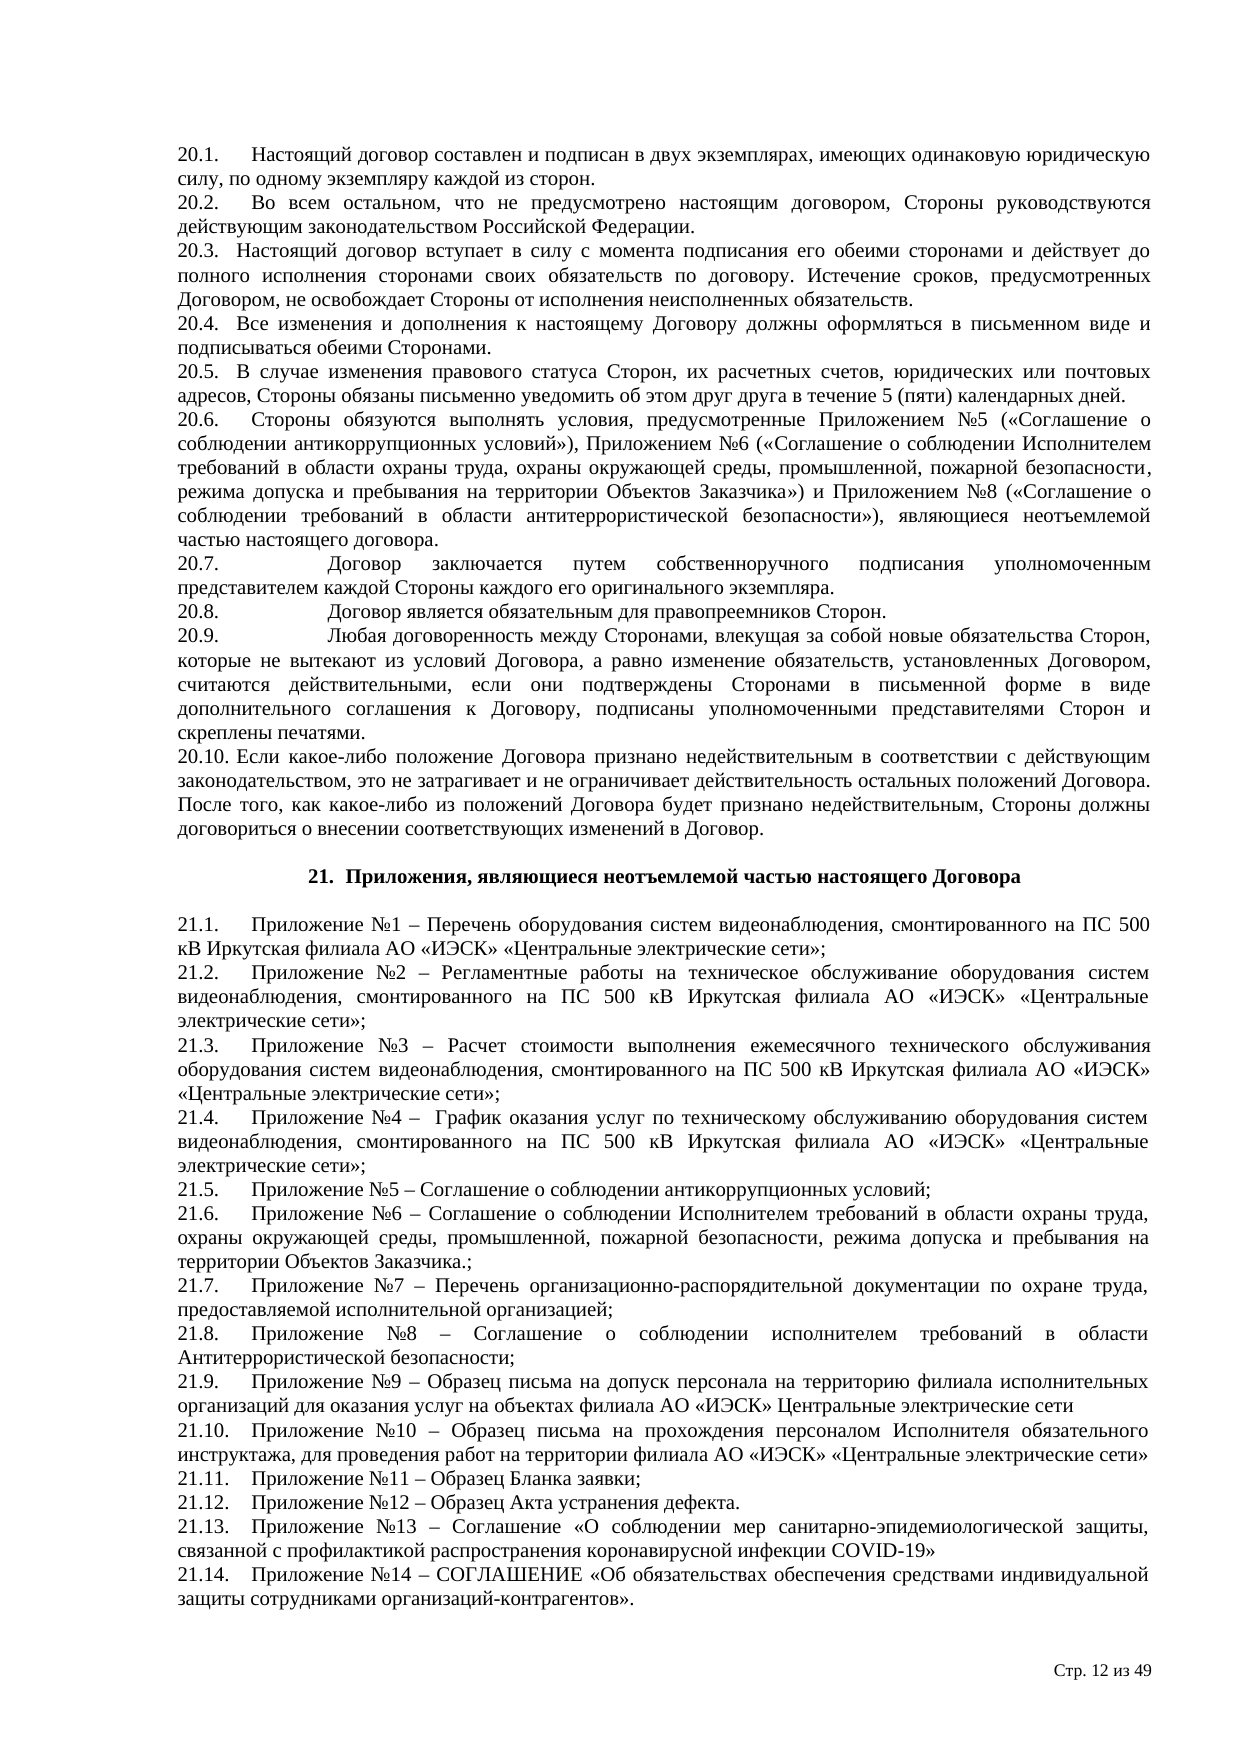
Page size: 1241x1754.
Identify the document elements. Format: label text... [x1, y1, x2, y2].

list Приложение №11 – Образец Бланка заявки; [177, 1466, 1149, 1490]
list Приложение №9 – Образец письма на допуск персонала на территорию филиала исполнительных организаций для оказания услуг на объектах филиала АО «ИЭСК» Центральные электрические сети [177, 1369, 1149, 1417]
list Во всем остальном, что не предусмотрено настоящим договором, Стороны руководствуются действующим законодательством Российской Федерации. [177, 190, 1152, 238]
list В случае изменения правового статуса Сторон, их расчетных счетов, юридических или почтовых адресов, Стороны обязаны письменно уведомить об этом друг друга в течение 5 (пяти) календарных дней. [177, 359, 1152, 407]
list Приложение №4 – График оказания услуг по техническому обслуживанию оборудования систем видеонаблюдения, смонтированного на ПС 500 кВ Иркутская филиала АО «ИЭСК» «Центральные электрические сети»; [177, 1105, 1149, 1177]
list Договор заключается путем собственноручного подписания уполномоченным представителем каждой Стороны каждого его оригинального экземпляра. [177, 551, 1152, 599]
list Любая договоренность между Сторонами, влекущая за собой новые обязательства Сторон, которые не вытекают из условий Договора, а равно изменение обязательств, установленных Договором, считаются действительными, если они подтверждены Сторонами в письменной форме в виде дополнительного соглашения к Договору, подписаны уполномоченными представителями Сторон и скреплены печатями. [177, 623, 1152, 744]
list Приложение №7 – Перечень организационно-распорядительной документации по охране труда, предоставляемой исполнительной организацией; [177, 1273, 1149, 1321]
list Приложение №2 – Регламентные работы на техническое обслуживание оборудования систем видеонаблюдения, смонтированного на ПС 500 кВ Иркутская филиала АО «ИЭСК» «Центральные электрические сети»; [177, 960, 1149, 1032]
list Если какое-либо положение Договора признано недействительным в соответствии с действующим законодательством, это не затрагивает и не ограничивает действительность остальных положений Договора. После того, как какое-либо из положений Договора будет признано недействительным, Стороны должны договориться о внесении соответствующих изменений в Договор. [177, 744, 1152, 840]
list Приложение №13 – Соглашение «О соблюдении мер санитарно-эпидемиологической защиты, связанной с профилактикой распространения коронавирусной инфекции COVID-19» [177, 1514, 1149, 1562]
list Настоящий договор вступает в силу с момента подписания его обеими сторонами и действует до полного исполнения сторонами своих обязательств по договору. Истечение сроков, предусмотренных Договором, не освобождает Стороны от исполнения неисполненных обязательств. [177, 238, 1152, 311]
list Приложение №6 – Соглашение о соблюдении Исполнителем требований в области охраны труда, охраны окружающей среды, промышленной, пожарной безопасности, режима допуска и пребывания на территории Объектов Заказчика.; [177, 1201, 1149, 1273]
list Приложение №8 – Соглашение о соблюдении исполнителем требований в области Антитеррористической безопасности; [177, 1321, 1149, 1369]
list Приложения, являющиеся неотъемлемой частью настоящего Договора [177, 864, 1152, 888]
list Стороны обязуются выполнять условия, предусмотренные Приложением №5 («Соглашение о соблюдении антикоррупционных условий»), Приложением №6 («Соглашение о соблюдении Исполнителем требований в области охраны труда, охраны окружающей среды, промышленной, пожарной безопасности, режима допуска и пребывания на территории Объектов Заказчика») и Приложением №8 («Соглашение о соблюдении требований в области антитеррористической безопасности»), являющиеся неотъемлемой частью настоящего договора. [177, 407, 1152, 551]
list Приложение №12 – Образец Акта устранения дефекта. [177, 1490, 1149, 1514]
list Настоящий договор составлен и подписан в двух экземплярах, имеющих одинаковую юридическую силу, по одному экземпляру каждой из сторон. [177, 142, 1152, 190]
list Приложение №1 – Перечень оборудования систем видеонаблюдения, смонтированного на ПС 500 кВ Иркутская филиала АО «ИЭСК» «Центральные электрические сети»; [177, 912, 1152, 960]
list Приложение №3 – Расчет стоимости выполнения ежемесячного технического обслуживания оборудования систем видеонаблюдения, смонтированного на ПС 500 кВ Иркутская филиала АО «ИЭСК» «Центральные электрические сети»; [177, 1032, 1152, 1105]
list Приложение №10 – Образец письма на прохождения персоналом Исполнителя обязательного инструктажа, для проведения работ на территории филиала АО «ИЭСК» «Центральные электрические сети» [177, 1417, 1149, 1466]
list Все изменения и дополнения к настоящему Договору должны оформляться в письменном виде и подписываться обеими Сторонами. [177, 311, 1152, 359]
list Приложение №14 – СОГЛАШЕНИЕ «Об обязательствах обеспечения средствами индивидуальной защиты сотрудниками организаций-контрагентов». [177, 1562, 1149, 1610]
list Приложение №5 – Соглашение о соблюдении антикоррупционных условий; [177, 1177, 1149, 1201]
list Договор является обязательным для правопреемников Сторон. [177, 599, 1152, 623]
